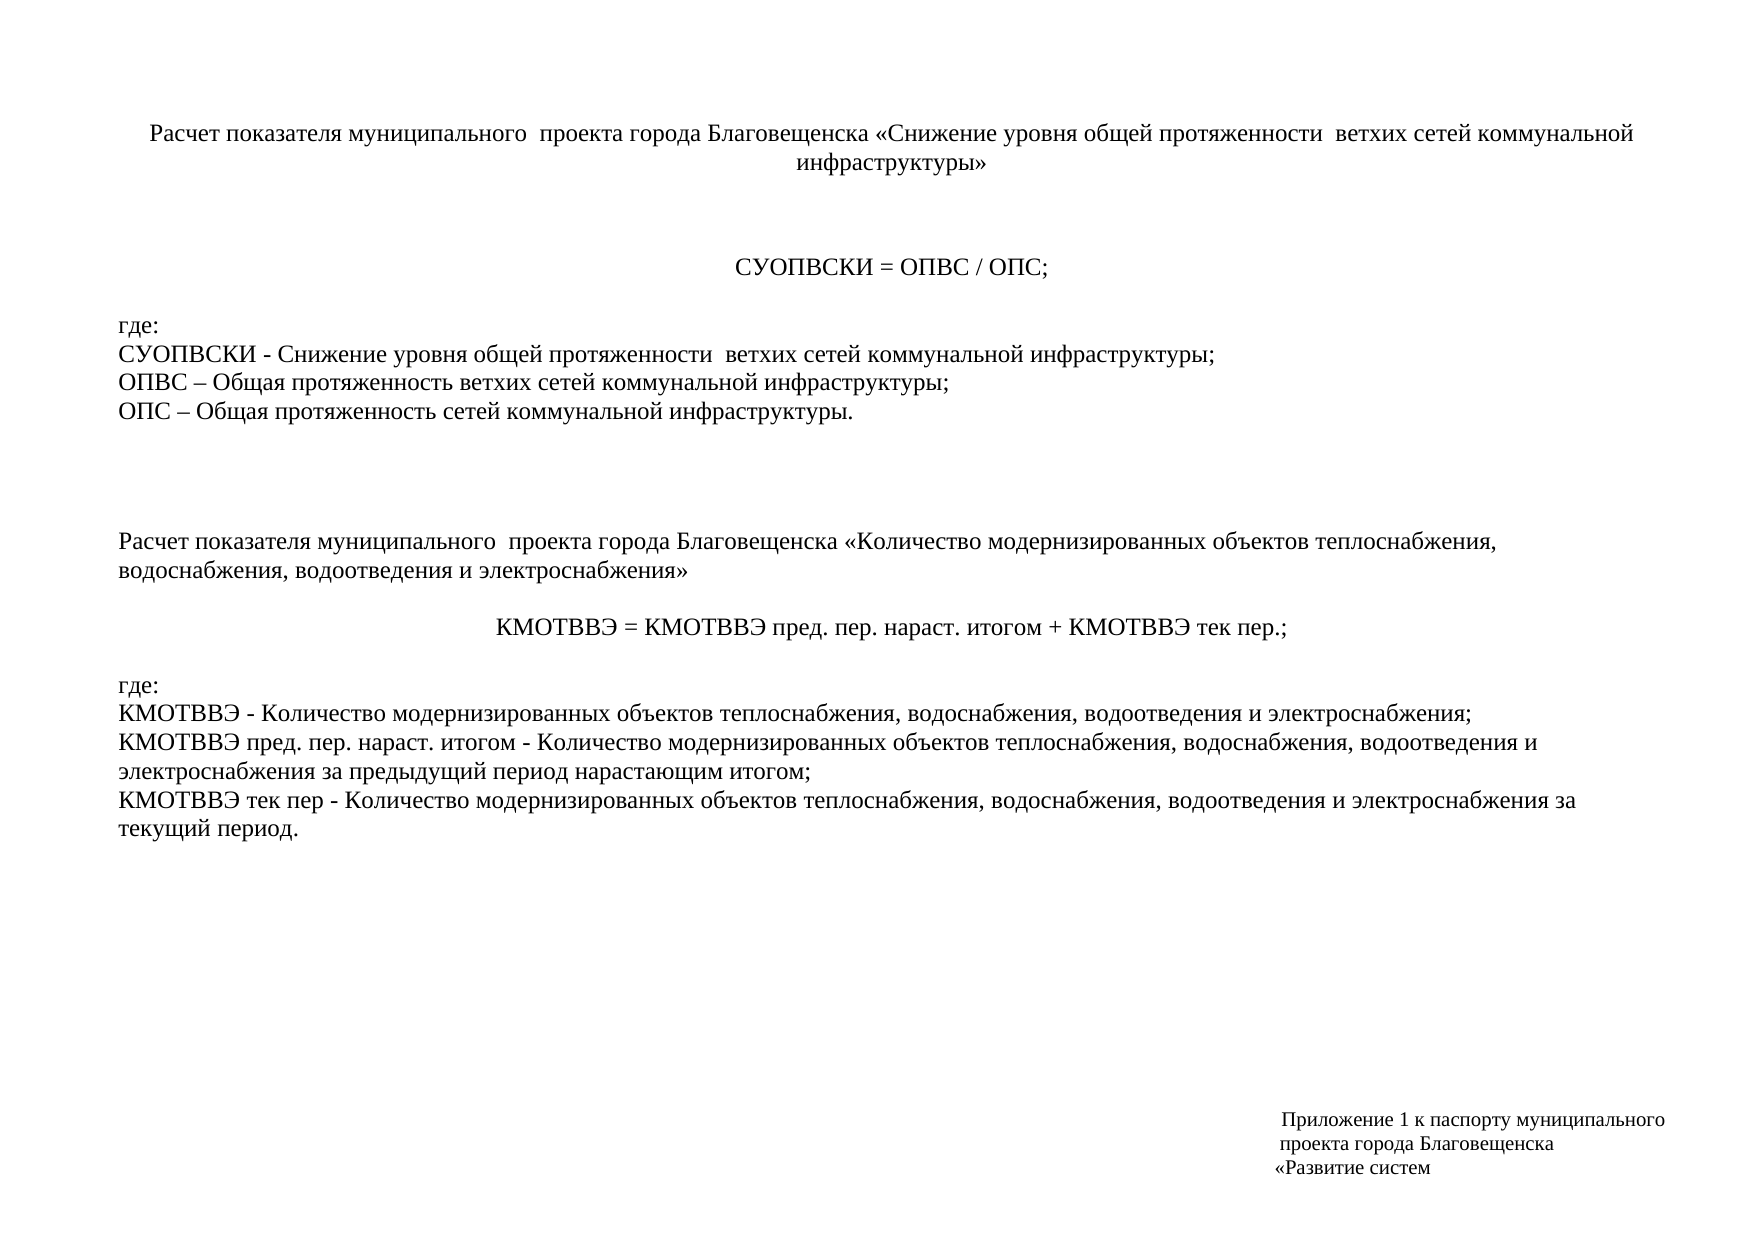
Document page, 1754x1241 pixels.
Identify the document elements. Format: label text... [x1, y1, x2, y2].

text ОПС – Общая протяженность сетей коммунальной инфраструктуры. [118, 396, 1665, 425]
text КМОТВВЭ = КМОТВВЭ пред. пер. нараст. итогом + КМОТВВЭ тек пер.; [118, 612, 1665, 641]
text КМОТВВЭ тек пер - Количество модернизированных объектов теплоснабжения, водоснабжения, водоотведения и электроснабжения за текущий период. [118, 785, 1665, 842]
text Расчет показателя муниципального проекта города Благовещенска «Снижение уровня общей протяженности ветхих сетей коммунальной инфраструктуры» [118, 118, 1665, 176]
text СУОПВСКИ - Снижение уровня общей протяженности ветхих сетей коммунальной инфраструктуры; [118, 339, 1665, 367]
text «Развитие систем [118, 1155, 1665, 1179]
text Приложение 1 к паспорту муниципального [118, 1107, 1665, 1131]
text СУОПВСКИ = ОПВС / ОПС; [118, 252, 1665, 281]
text где: [118, 310, 1665, 339]
text КМОТВВЭ пред. пер. нараст. итогом - Количество модернизированных объектов теплоснабжения, водоснабжения, водоотведения и электроснабжения за предыдущий период нарастающим итогом; [118, 727, 1665, 785]
text где: [118, 670, 1665, 698]
text ОПВС – Общая протяженность ветхих сетей коммунальной инфраструктуры; [118, 367, 1665, 396]
text КМОТВВЭ - Количество модернизированных объектов теплоснабжения, водоснабжения, водоотведения и электроснабжения; [118, 698, 1665, 727]
text Расчет показателя муниципального проекта города Благовещенска «Количество модернизированных объектов теплоснабжения, водоснабжения, водоотведения и электроснабжения» [118, 526, 1665, 583]
text проекта города Благовещенска [118, 1131, 1665, 1155]
